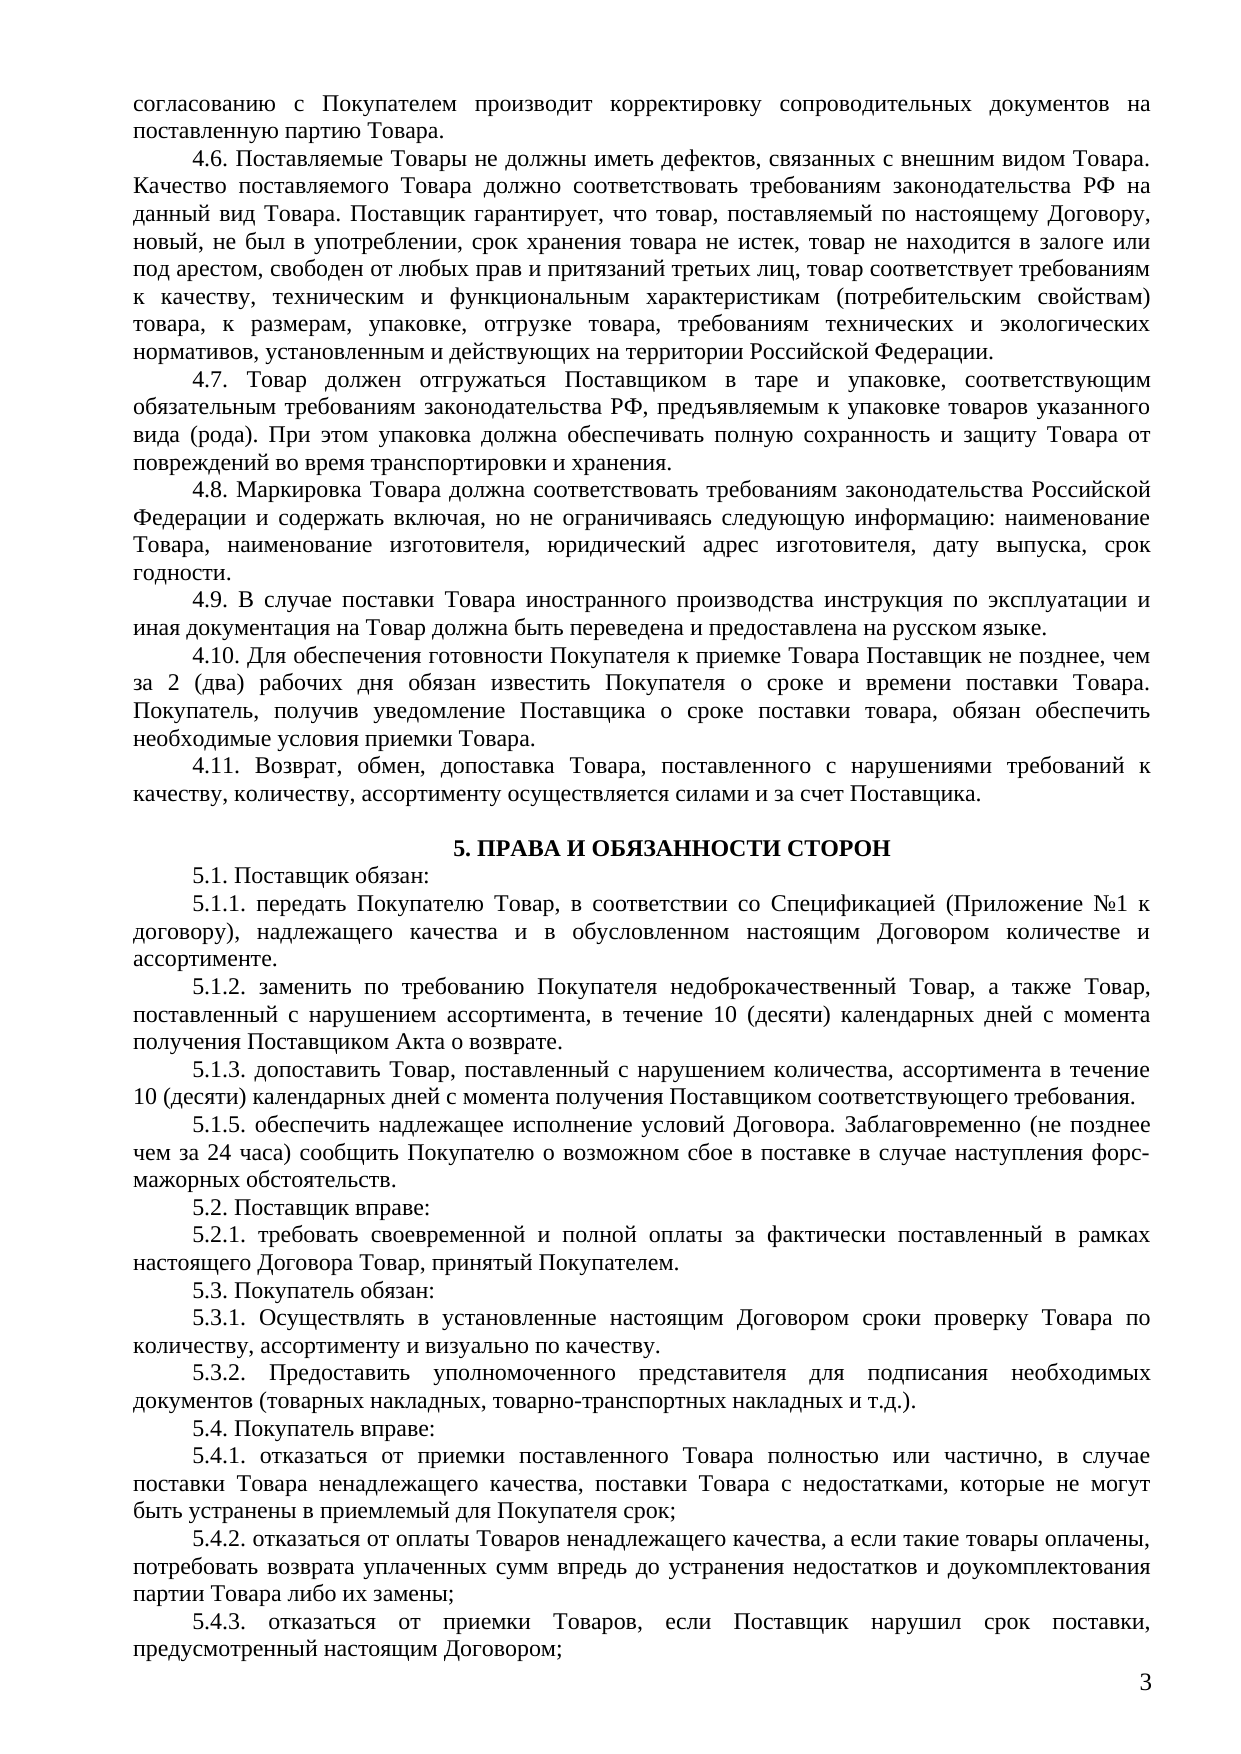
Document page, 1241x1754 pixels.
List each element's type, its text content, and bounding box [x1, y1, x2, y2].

text 5.3. Покупатель обязан: [133, 1276, 1152, 1303]
text 5.1.1. передать Покупателю Товар, в соответствии со Спецификацией (Приложение №1 к договору), надлежащего качества и в обусловленном настоящим Договором количестве и ассортименте. [133, 889, 1152, 972]
text 4.6. Поставляемые Товары не должны иметь дефектов, связанных с внешним видом Товара. Качество поставляемого Товара должно соответствовать требованиям законодательства РФ на данный вид Товара. Поставщик гарантирует, что товар, поставляемый по настоящему Договору, новый, не был в употреблении, срок хранения товара не истек, товар не находится в залоге или под арестом, свободен от любых прав и притязаний третьих лиц, товар соответствует требованиям к качеству, техническим и функциональным характеристикам (потребительским свойствам) товара, к размерам, упаковке, отгрузке товара, требованиям технических и экологических нормативов, установленным и действующих на территории Российской Федерации. [133, 144, 1152, 365]
text 4.8. Маркировка Товара должна соответствовать требованиям законодательства Российской Федерации и содержать включая, но не ограничиваясь следующую информацию: наименование Товара, наименование изготовителя, юридический адрес изготовителя, дату выпуска, срок годности. [133, 475, 1152, 586]
text 5.1.5. обеспечить надлежащее исполнение условий Договора. Заблаговременно (не позднее чем за 24 часа) сообщить Покупателю о возможном сбое в поставке в случае наступления форс-мажорных обстоятельств. [133, 1110, 1152, 1193]
text 5.3.1. Осуществлять в установленные настоящим Договором сроки проверку Товара по количеству, ассортименту и визуально по качеству. [133, 1303, 1152, 1358]
text 5.1.3. допоставить Товар, поставленный с нарушением количества, ассортимента в течение 10 (десяти) календарных дней с момента получения Поставщиком соответствующего требования. [133, 1055, 1152, 1110]
text 5.4. Покупатель вправе: [133, 1414, 1152, 1441]
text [133, 89, 1152, 144]
text 5.4.2. отказаться от оплаты Товаров ненадлежащего качества, а если такие товары оплачены, потребовать возврата уплаченных сумм впредь до устранения недостатков и доукомплектования партии Товара либо их замены; [133, 1524, 1152, 1607]
text 5.3.2. Предоставить уполномоченного представителя для подписания необходимых документов (товарных накладных, товарно-транспортных накладных и т.д.). [133, 1358, 1152, 1414]
text 5.1. Поставщик обязан: [133, 862, 1152, 889]
text 4.11. Возврат, обмен, допоставка Товара, поставленного с нарушениями требований к качеству, количеству, ассортименту осуществляется силами и за счет Поставщика. [133, 751, 1152, 806]
text 4.10. Для обеспечения готовности Покупателя к приемке Товара Поставщик не позднее, чем за 2 (два) рабочих дня обязан известить Покупателя о сроке и времени поставки Товара. Покупатель, получив уведомление Поставщика о сроке поставки товара, обязан обеспечить необходимые условия приемки Товара. [133, 641, 1152, 751]
text 5.2. Поставщик вправе: [133, 1193, 1152, 1220]
text 4.9. В случае поставки Товара иностранного производства инструкция по эксплуатации и иная документация на Товар должна быть переведена и предоставлена на русском языке. [133, 586, 1152, 641]
text 5.4.1. отказаться от приемки поставленного Товара полностью или частично, в случае поставки Товара ненадлежащего качества, поставки Товара с недостатками, которые не могут быть устранены в приемлемый для Покупателя срок; [133, 1441, 1152, 1524]
text 4.7. Товар должен отгружаться Поставщиком в таре и упаковке, соответствующим обязательным требованиям законодательства РФ, предъявляемым к упаковке товаров указанного вида (рода). При этом упаковка должна обеспечивать полную сохранность и защиту Товара от повреждений во время транспортировки и хранения. [133, 365, 1152, 475]
text 5. ПРАВА И ОБЯЗАННОСТИ СТОРОН [133, 834, 1152, 862]
text 5.1.2. заменить по требованию Покупателя недоброкачественный Товар, а также Товар, поставленный с нарушением ассортимента, в течение 10 (десяти) календарных дней с момента получения Поставщиком Акта о возврате. [133, 972, 1152, 1055]
text 5.4.3. отказаться от приемки Товаров, если Поставщик нарушил срок поставки, предусмотренный настоящим Договором; [133, 1607, 1152, 1662]
text 5.2.1. требовать своевременной и полной оплаты за фактически поставленный в рамках настоящего Договора Товар, принятый Покупателем. [133, 1220, 1152, 1276]
